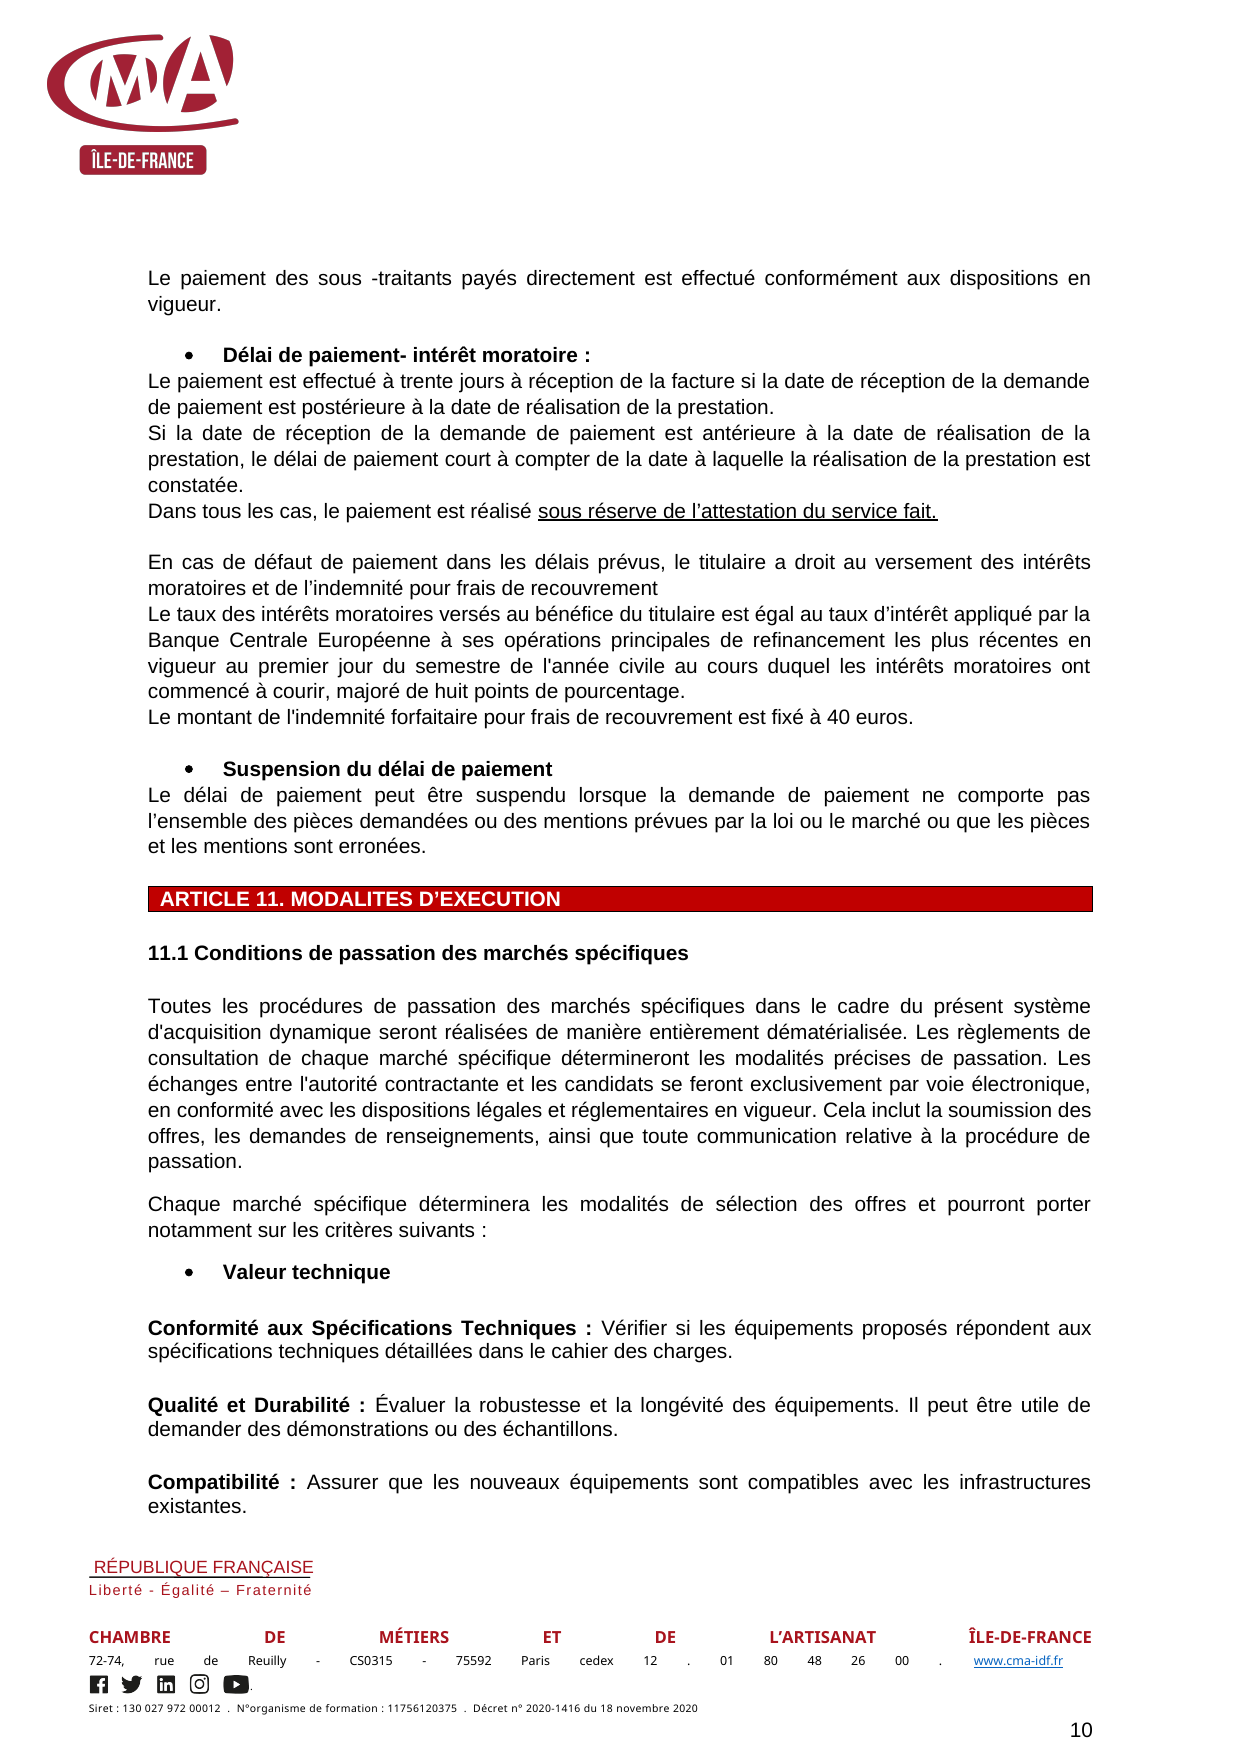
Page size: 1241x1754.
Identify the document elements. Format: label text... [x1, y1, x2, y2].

text Le délai de paiement peut être suspendu lorsque la demande de paiement ne comporte pas l’ensemble des pièces demandées ou des mentions prévues par la loi ou le marché ou que les pièces et les mentions sont erronées. [148, 783, 1092, 858]
picture [222, 1674, 250, 1695]
text Le taux des intérêts moratoires versés au bénéfice du titulaire est égal au taux d’intérêt appliqué par la Banque Centrale Européenne à ses opérations principales de refinancement les plus récentes en vigueur au premier jour du semestre de l'année civile au cours duquel les intérêts moratoires ont commencé à courir, majoré de huit points de pourcentage. [148, 602, 1092, 703]
list Valeur technique [185, 1260, 1092, 1284]
picture [88, 1674, 109, 1695]
text Dans tous les cas, le paiement est réalisé sous réserve de l’attestation du service fait. [148, 498, 1092, 522]
subtitle 11.1 Conditions de passation des marchés spécifiques [148, 941, 1092, 965]
text Le paiement des sous -traitants payés directement est effectué conformément aux dispositions en vigueur. [148, 266, 1092, 316]
picture [156, 1675, 176, 1695]
text Compatibilité : Assurer que les nouveaux équipements sont compatibles avec les infrastructures existantes. [148, 1469, 1092, 1517]
table_header ARTICLE 11. MODALITES D’EXECUTION [149, 887, 1092, 911]
picture [121, 1675, 144, 1695]
text Qualité et Durabilité : Évaluer la robustesse et la longévité des équipements. Il peut être utile de demander des démonstrations ou des échantillons. [148, 1392, 1092, 1440]
text Le paiement est effectué à trente jours à réception de la facture si la date de réception de la demande de paiement est postérieure à la date de réalisation de la prestation. [148, 369, 1092, 419]
picture [41, 24, 245, 182]
text Toutes les procédures de passation des marchés spécifiques dans le cadre du présent système d'acquisition dynamique seront réalisées de manière entièrement dématérialisée. Les règlements de consultation de chaque marché spécifique détermineront les modalités précises de passation. Les échanges entre l'autorité contractante et les candidats se feront exclusivement par voie électronique, en conformité avec les dispositions légales et réglementaires en vigueur. Cela inclut la soumission des offres, les demandes de renseignements, ainsi que toute communication relative à la procédure de passation. [148, 994, 1092, 1173]
list Suspension du délai de paiement [185, 757, 1092, 781]
list Délai de paiement- intérêt moratoire : [185, 343, 1092, 367]
picture [188, 1673, 210, 1695]
text Chaque marché spécifique déterminera les modalités de sélection des offres et pourront porter notamment sur les critères suivants : [148, 1192, 1092, 1242]
text Le montant de l'indemnité forfaitaire pour frais de recouvrement est fixé à 40 euros. [148, 705, 1092, 729]
text Conformité aux Spécifications Techniques : Vérifier si les équipements proposés répondent aux spécifications techniques détaillées dans le cahier des charges. [148, 1315, 1092, 1363]
text En cas de défaut de paiement dans les délais prévus, le titulaire a droit au versement des intérêts moratoires et de l’indemnité pour frais de recouvrement [148, 550, 1092, 600]
text Si la date de réception de la demande de paiement est antérieure à la date de réalisation de la prestation, le délai de paiement court à compter de la date à laquelle la réalisation de la prestation est constatée. [148, 421, 1092, 497]
